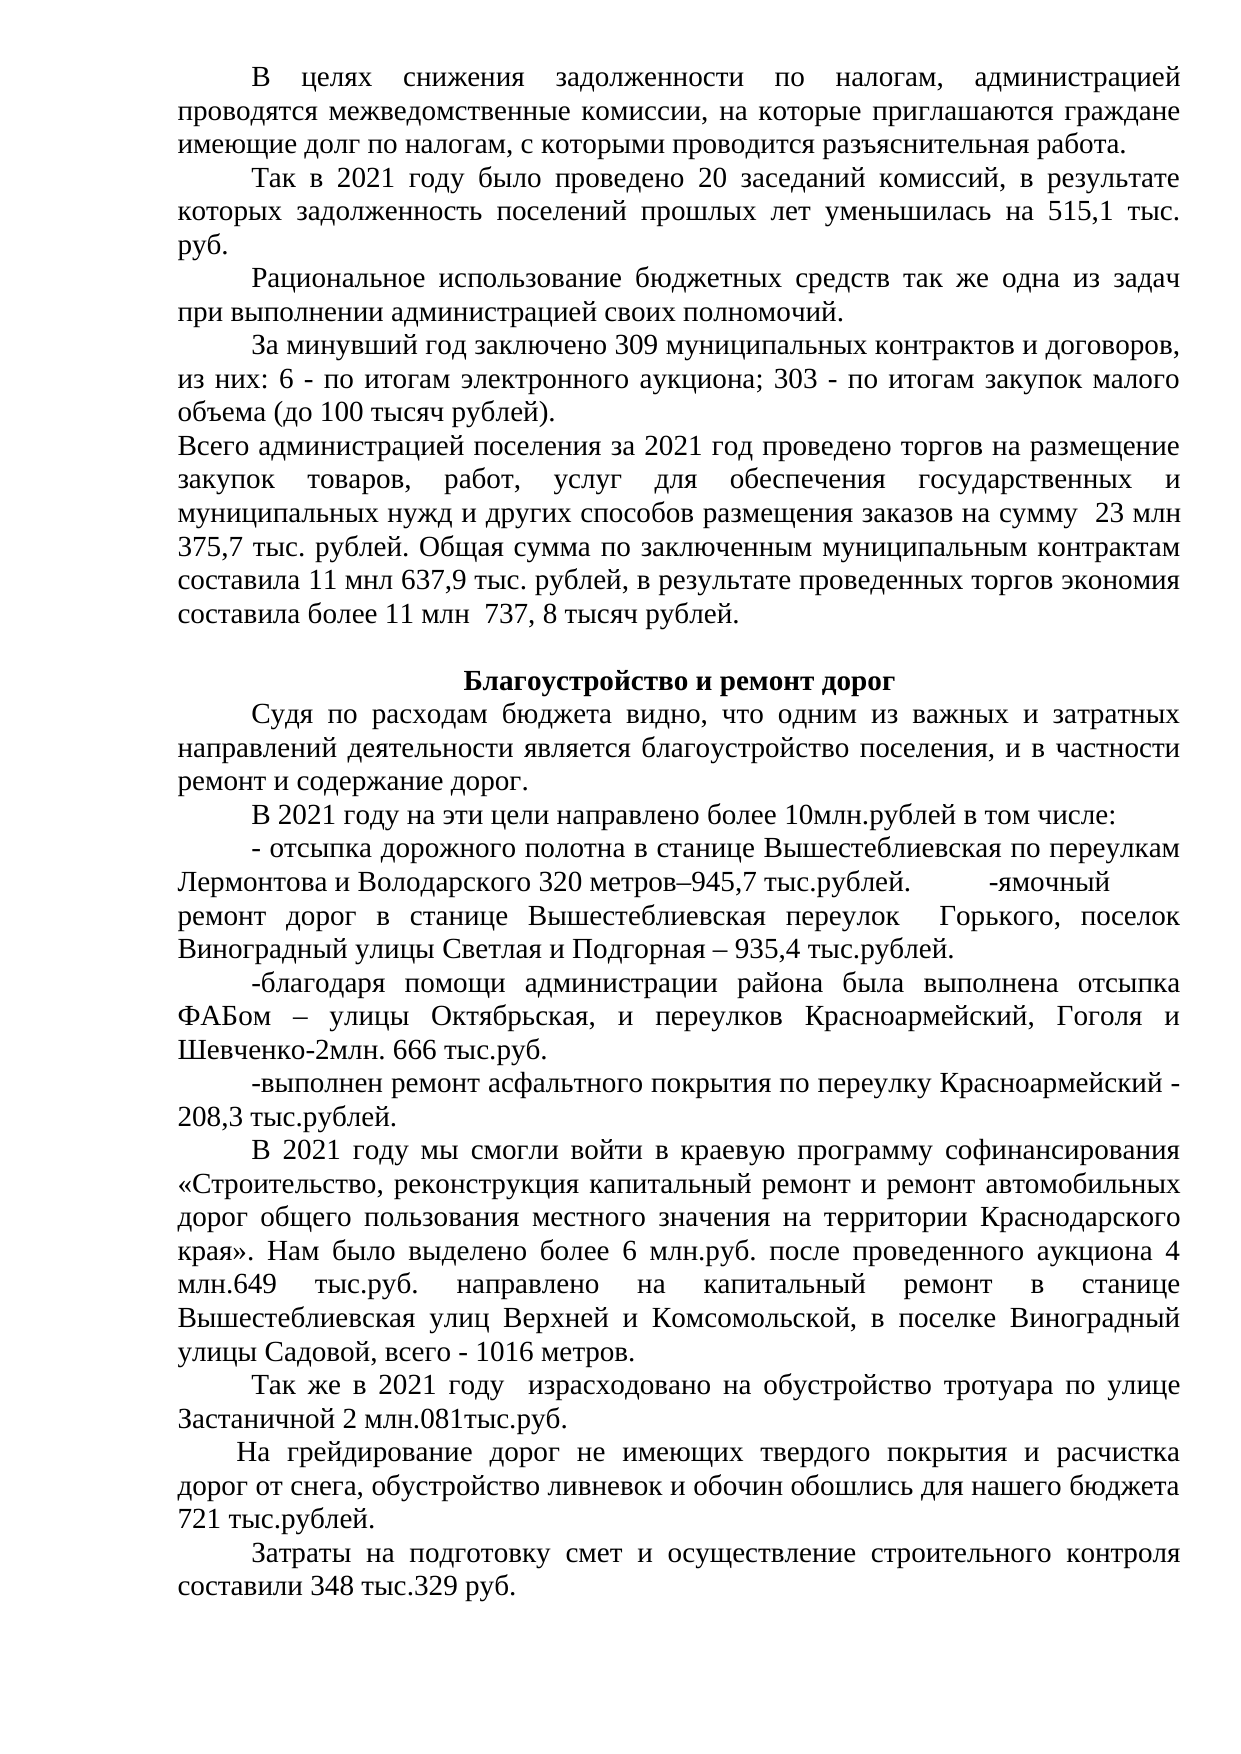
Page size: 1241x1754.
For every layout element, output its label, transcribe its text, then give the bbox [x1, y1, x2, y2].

text Благоустройство и ремонт дорог [177, 663, 1181, 696]
text -выполнен ремонт асфальтного покрытия по переулку Красноармейский -208,3 тыс.рублей. [177, 1065, 1181, 1132]
text Всего администрацией поселения за 2021 год проведено торгов на размещение закупок товаров, работ, услуг для обеспечения государственных и муниципальных нужд и других способов размещения заказов на сумму 23 млн 375,7 тыс. рублей. Общая сумма по заключенным муниципальным контрактам составила 11 мнл 637,9 тыс. рублей, в результате проведенных торгов экономия составила более 11 млн 737, 8 тысяч рублей. [177, 428, 1181, 629]
text В 2021 году на эти цели направлено более 10млн.рублей в том числе: [177, 797, 1181, 831]
text Судя по расходам бюджета видно, что одним из важных и затратных направлений деятельности является благоустройство поселения, и в частности ремонт и содержание дорог. [177, 696, 1181, 797]
text Так же в 2021 году израсходовано на обустройство тротуара по улице Застаничной 2 млн.081тыс.руб. [177, 1367, 1181, 1434]
text Так в 2021 году было проведено 20 заседаний комиссий, в результате которых задолженность поселений прошлых лет уменьшилась на 515,1 тыс. руб. [177, 160, 1181, 260]
text -благодаря помощи администрации района была выполнена отсыпка ФАБом – улицы Октябрьская, и переулков Красноармейский, Гоголя и Шевченко-2млн. 666 тыс.руб. [177, 965, 1181, 1065]
text Рациональное использование бюджетных средств так же одна из задач при выполнении администрацией своих полномочий. [177, 260, 1181, 327]
text Затраты на подготовку смет и осуществление строительного контроля составили 348 тыс.329 руб. [177, 1535, 1181, 1602]
text В целях снижения задолженности по налогам, администрацией проводятся межведомственные комиссии, на которые приглашаются граждане имеющие долг по налогам, с которыми проводится разъяснительная работа. [177, 59, 1181, 160]
text - отсыпка дорожного полотна в станице Вышестеблиевская по переулкам Лермонтова и Володарского 320 метров–945,7 тыс.рублей. -ямочный ремонт дорог в станице Вышестеблиевская переулок Горького, поселок Виноградный улицы Светлая и Подгорная – 935,4 тыс.рублей. [177, 831, 1181, 965]
text На грейдирование дорог не имеющих твердого покрытия и расчистка дорог от снега, обустройство ливневок и обочин обошлись для нашего бюджета 721 тыс.рублей. [177, 1434, 1181, 1535]
text В 2021 году мы смогли войти в краевую программу софинансирования «Строительство, реконструкция капитальный ремонт и ремонт автомобильных дорог общего пользования местного значения на территории Краснодарского края». Нам было выделено более 6 млн.руб. после проведенного аукциона 4 млн.649 тыс.руб. направлено на капитальный ремонт в станице Вышестеблиевская улиц Верхней и Комсомольской, в поселке Виноградный улицы Садовой, всего - 1016 метров. [177, 1132, 1181, 1367]
text За минувший год заключено 309 муниципальных контрактов и договоров, из них: 6 - по итогам электронного аукциона; 303 - по итогам закупок малого объема (до 100 тысяч рублей). [177, 327, 1181, 428]
